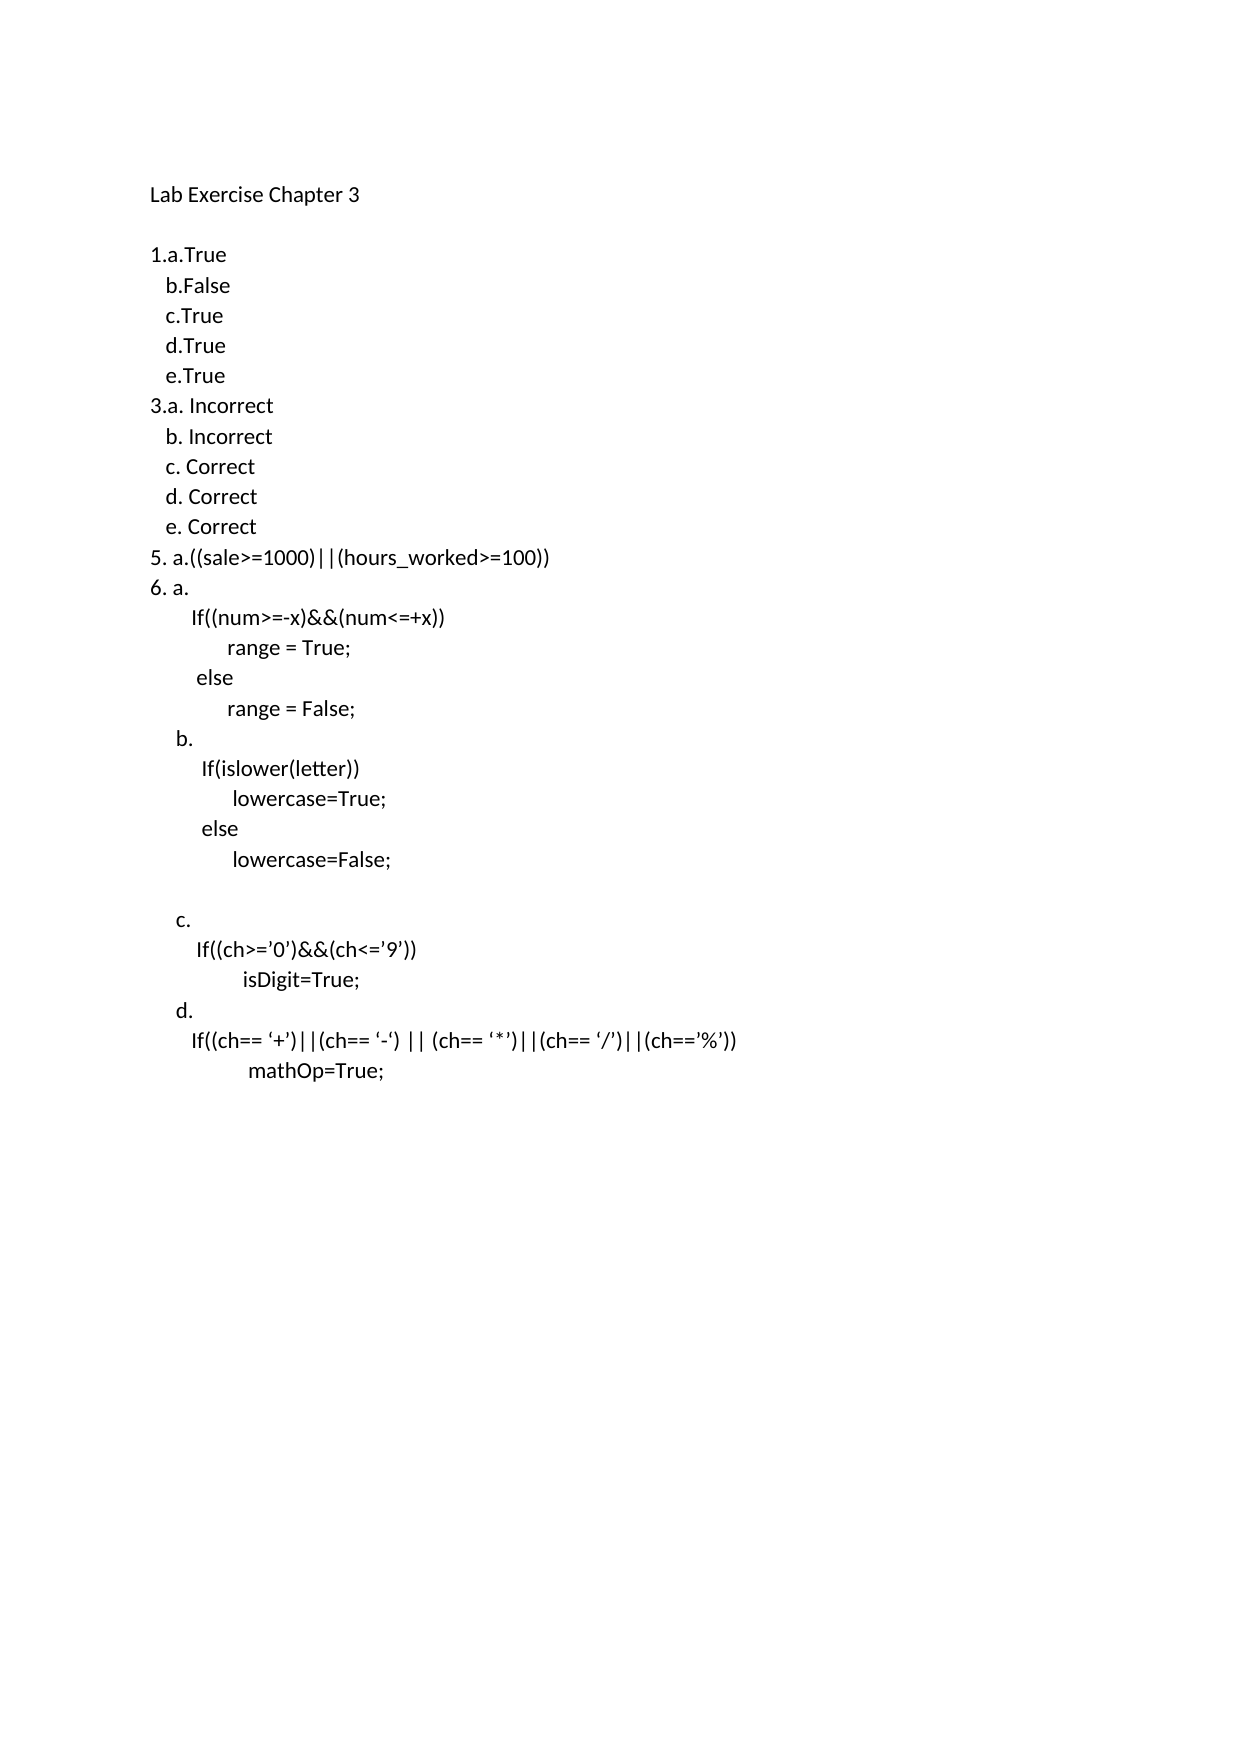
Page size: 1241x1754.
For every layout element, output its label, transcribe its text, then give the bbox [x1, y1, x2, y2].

text else [150, 663, 1090, 692]
text lowercase=False; [150, 845, 1090, 873]
text lowercase=True; [150, 784, 1090, 812]
text 6. a. [150, 573, 1090, 601]
text range = False; [150, 694, 1090, 722]
text b.False [150, 271, 1090, 299]
text c. Correct [150, 452, 1090, 480]
text 1.a.True [150, 241, 1090, 269]
text b. Incorrect [150, 422, 1090, 450]
text mathOp=True; [150, 1056, 1090, 1084]
text If((ch== ‘+’)||(ch== ‘-‘) || (ch== ‘*’)||(ch== ‘/’)||(ch==’%’)) [150, 1026, 1090, 1054]
text b. [150, 724, 1090, 752]
text c.True [150, 301, 1090, 329]
text range = True; [150, 633, 1090, 661]
text If((num>=-x)&&(num<=+x)) [150, 603, 1090, 631]
text Lab Exercise Chapter 3 [150, 180, 1090, 208]
text d.True [150, 331, 1090, 359]
text else [150, 814, 1090, 843]
text e. Correct [150, 512, 1090, 541]
text isDigit=True; [150, 966, 1090, 994]
text c. [150, 905, 1090, 933]
text If(islower(letter)) [150, 754, 1090, 782]
text e.True [150, 361, 1090, 389]
text d. [150, 996, 1090, 1024]
text If((ch>=’0’)&&(ch<=’9’)) [150, 935, 1090, 963]
text 3.a. Incorrect [150, 392, 1090, 420]
text d. Correct [150, 482, 1090, 510]
text 5. a.((sale>=1000)||(hours_worked>=100)) [150, 543, 1090, 571]
